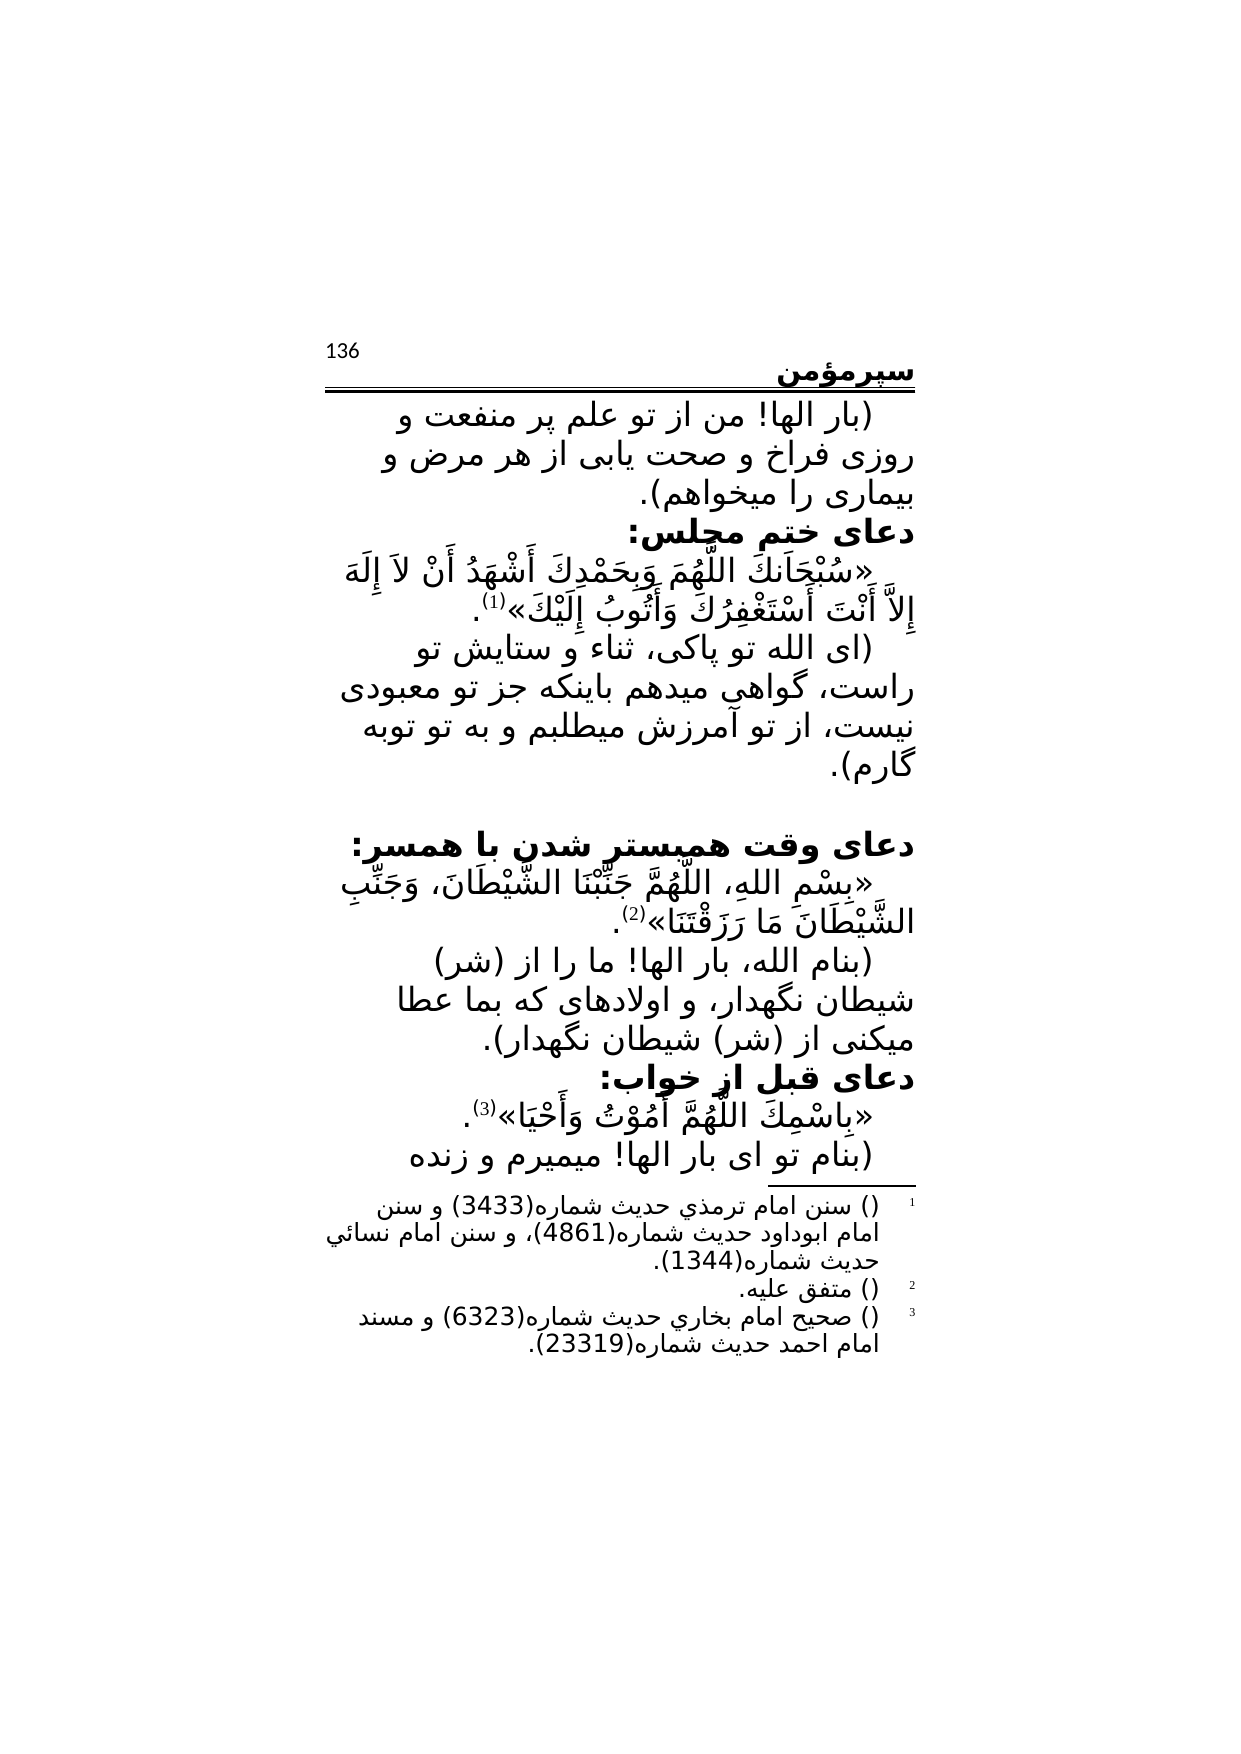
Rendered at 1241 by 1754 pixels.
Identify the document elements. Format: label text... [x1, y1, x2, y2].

text (بار الها! من از تو علم پر منفعت و روزی فراخ و صحت یابی از هر مرض و بیماری را میخواهم). [325, 396, 915, 512]
text (بنام تو ای بار الها! میمیرم و زنده میگردم). [325, 1136, 915, 1175]
text دعای قبل از خواب: [325, 1058, 915, 1097]
text (بنام الله، بار الها! ما را از (شر) شیطان نگهدار، و اولادهای که بما عطا میکنی از (شر) شیطان نگهدار). [325, 942, 915, 1058]
text «سُبْحَاَنكَ اللَّهُمَ وَبِحَمْدِكَ أَشْهَدُ أَنْ لاَ إِلَهَ إِلاَّ أَنْتَ أَسْتَغْفِرُكَ وَأَتُوبُ إِلَيْكَ»(). [325, 551, 915, 629]
text «بِسْمِ اللهِ، اللَّهُمَّ جَنِّبْنَا الشَّيْطَانَ، وَجَنِّبِ الشَّيْطَانَ مَا رَزَقْتَنَا»(). [325, 864, 915, 942]
text دعای وقت همبستر شدن با همسر: [325, 825, 915, 864]
text (ای الله تو پاکی، ثناء و ستایش تو راست، گواهی میدهم باینکه جز تو معبودی نیست، از تو آمرزش میطلبم و به تو توبه گارم). [325, 629, 915, 784]
text دعای ختم مجلس: [325, 512, 915, 551]
text «بِاسْمِكَ اللَّهُمَّ أَمُوْتُ وَأَحْيَا»(). [325, 1097, 915, 1136]
